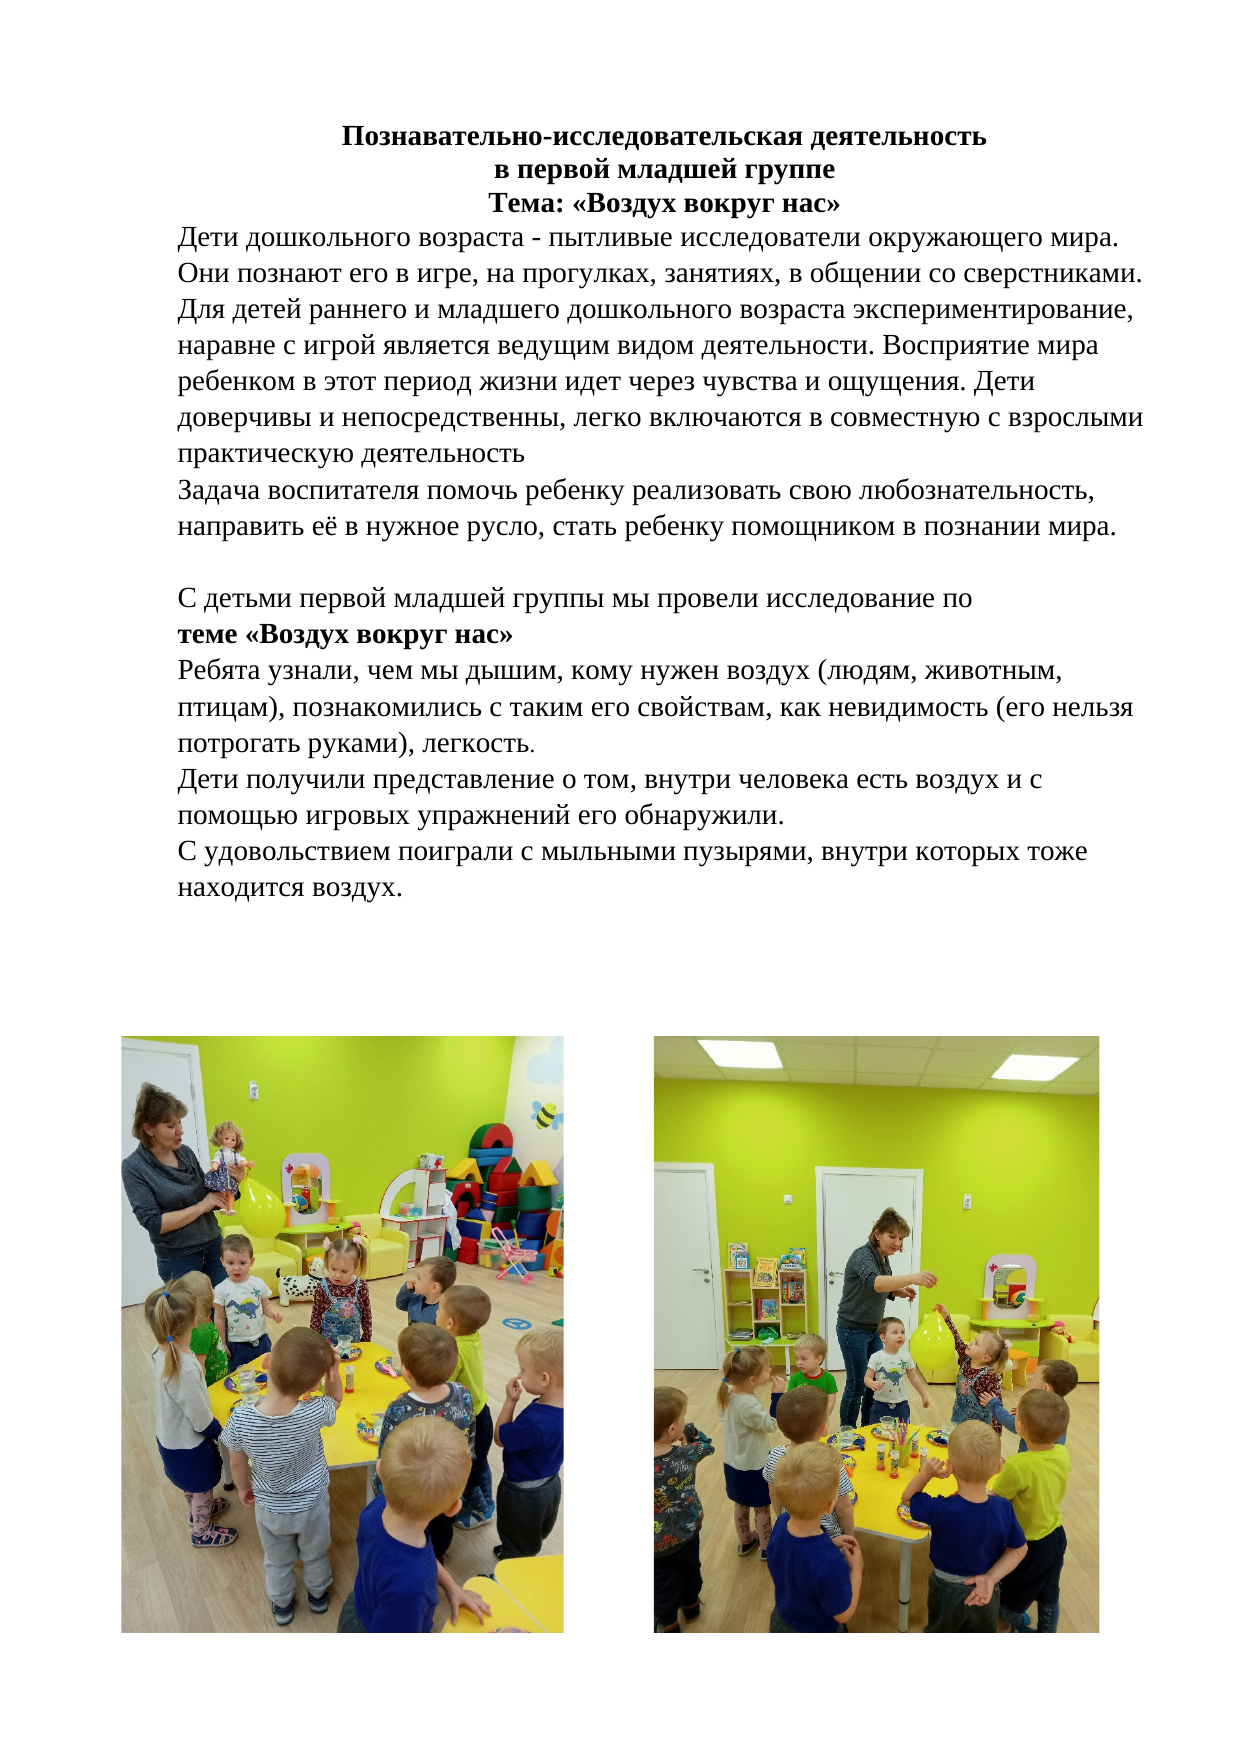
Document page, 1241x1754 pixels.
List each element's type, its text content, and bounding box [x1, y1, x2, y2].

text в первой младшей группе [177, 152, 1152, 185]
text С удовольствием поиграли с мыльными пузырями, внутри которых тоже находится воздух. [177, 833, 1152, 903]
text теме «Воздух вокруг нас» [177, 616, 1152, 650]
text Ребята узнали, чем мы дышим, кому нужен воздух (людям, животным, птицам), познакомились с таким его свойствам, как невидимость (его нельзя потрогать руками), легкость. [177, 652, 1152, 758]
text Дети получили представление о том, внутри человека есть воздух и с помощью игровых упражнений его обнаружили. [177, 761, 1152, 831]
text Для детей раннего и младшего дошкольного возраста экспериментирование, наравне с игрой является ведущим видом деятельности. Восприятие мира ребенком в этот период жизни идет через чувства и ощущения. Дети доверчивы и непосредственны, легко включаются в совместную с взрослыми практическую деятельность [177, 291, 1152, 469]
picture [652, 1036, 1099, 1630]
text Задача воспитателя помочь ребенку реализовать свою любознательность, направить её в нужное русло, стать ребенку помощником в познании мира. [177, 472, 1152, 541]
text Дети дошкольного возраста - пытливые исследователи окружающего мира. Они познают его в игре, на прогулках, занятиях, в общении со сверстниками. [177, 219, 1152, 288]
picture [120, 1036, 563, 1630]
text Познавательно-исследовательская деятельность [177, 118, 1152, 152]
text С детьми первой младшей группы мы провели исследование по [177, 580, 1152, 614]
text Тема: «Воздух вокруг нас» [177, 185, 1152, 219]
